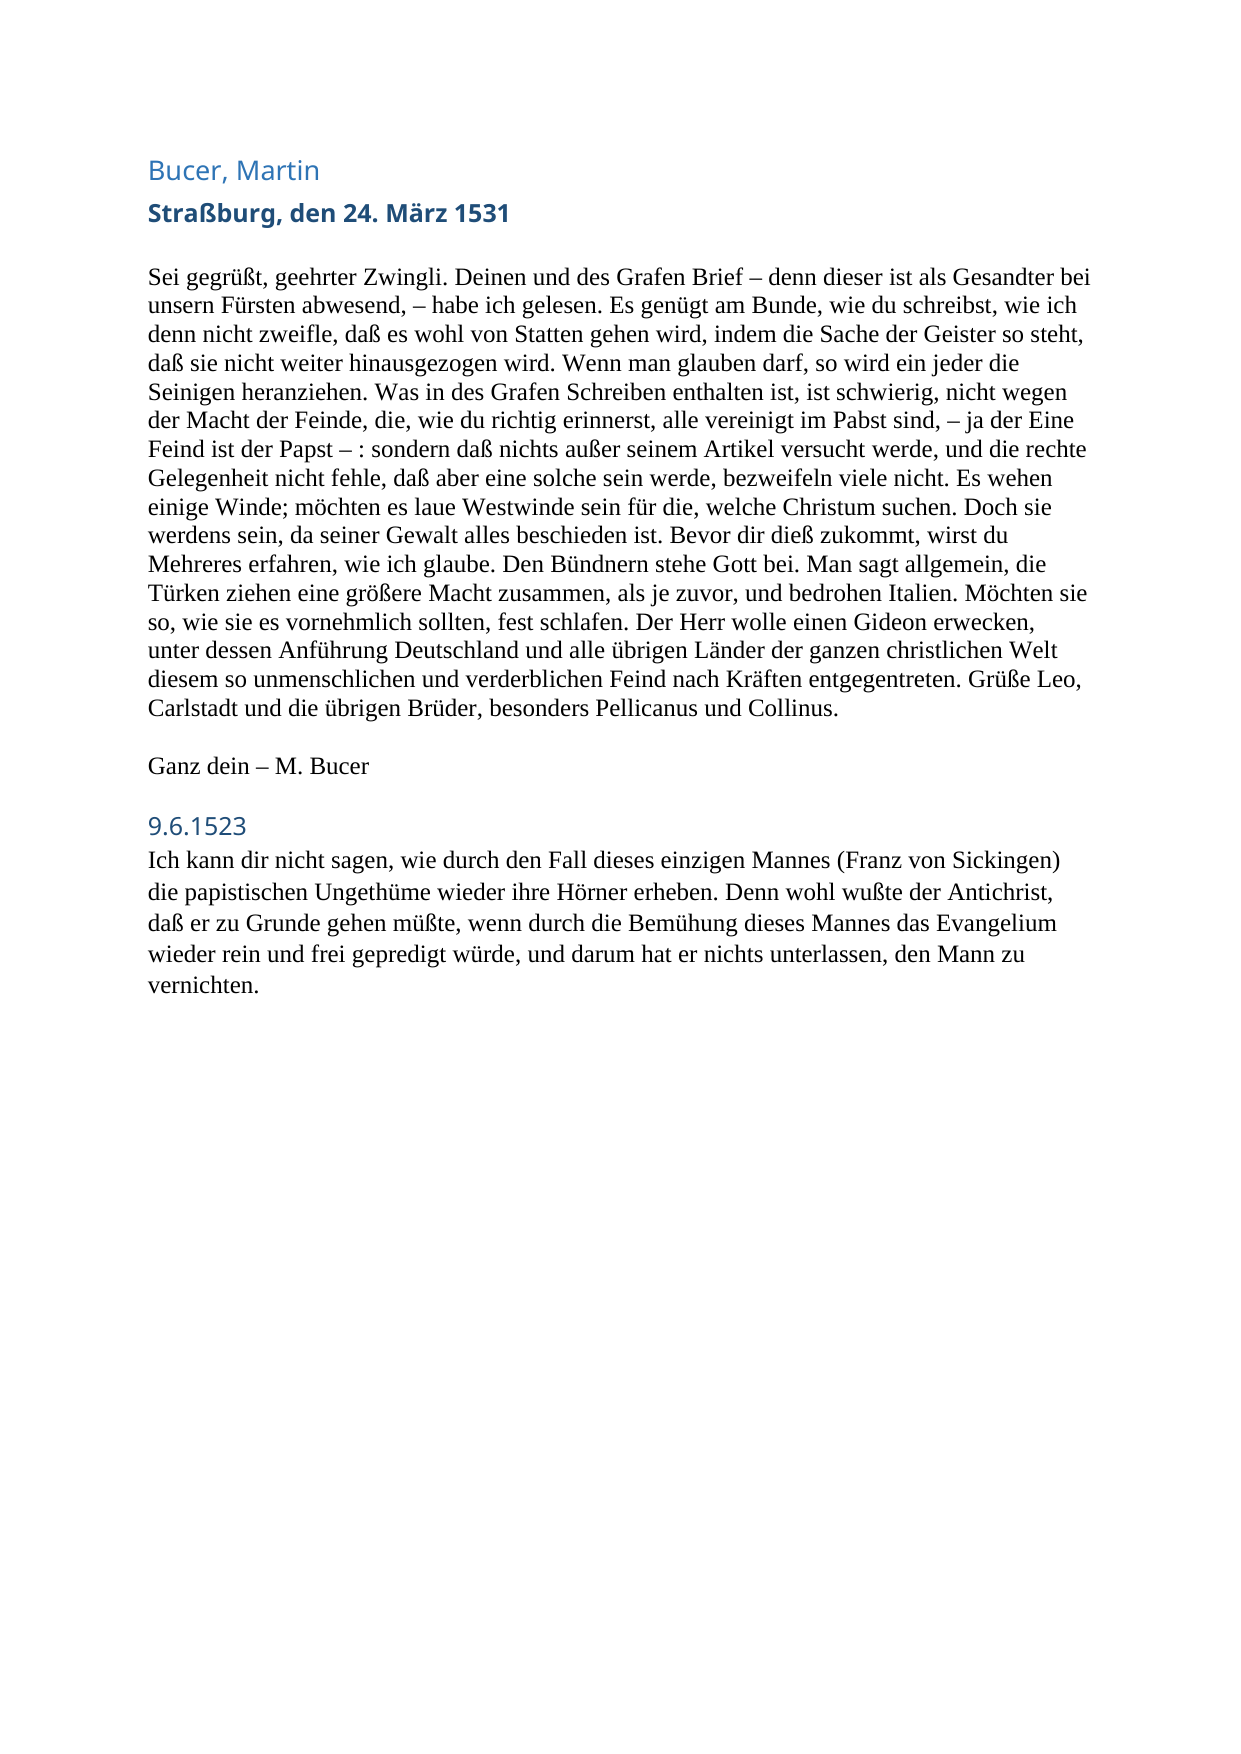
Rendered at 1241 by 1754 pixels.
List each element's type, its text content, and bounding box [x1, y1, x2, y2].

subtitle Bucer, Martin [148, 152, 1093, 189]
text Ganz dein – M. Bucer [148, 751, 1093, 779]
subtitle Straßburg, den 24. März 1531 [148, 196, 1093, 230]
subtitle 9.6.1523 [148, 809, 1093, 843]
text Sei gegrüßt, geehrter Zwingli. Deinen und des Grafen Brief – denn dieser ist als Gesandter bei unsern Fürsten abwesend, – habe ich gelesen. Es genügt am Bunde, wie du schreibst, wie ich denn nicht zweifle, daß es wohl von Statten gehen wird, indem die Sache der Geister so steht, daß sie nicht weiter hinausgezogen wird. Wenn man glauben darf, so wird ein jeder die Seinigen heranziehen. Was in des Grafen Schreiben enthalten ist, ist schwierig, nicht wegen der Macht der Feinde, die, wie du richtig erinnerst, alle vereinigt im Pabst sind, – ja der Eine Feind ist der Papst – : sondern daß nichts außer seinem Artikel versucht werde, und die rechte Gelegenheit nicht fehle, daß aber eine solche sein werde, bezweifeln viele nicht. Es wehen einige Winde; möchten es laue Westwinde sein für die, welche Christum suchen. Doch sie werdens sein, da seiner Gewalt alles beschieden ist. Bevor dir dieß zukommt, wirst du Mehreres erfahren, wie ich glaube. Den Bündnern stehe Gott bei. Man sagt allgemein, die Türken ziehen eine größere Macht zusammen, als je zuvor, und bedrohen Italien. Möchten sie so, wie sie es vornehmlich sollten, fest schlafen. Der Herr wolle einen Gideon erwecken, unter dessen Anführung Deutschland und alle übrigen Länder der ganzen christlichen Welt diesem so unmenschlichen und verderblichen Feind nach Kräften entgegentreten. Grüße Leo, Carlstadt und die übrigen Brüder, besonders Pellicanus und Collinus. [148, 262, 1093, 722]
text Ich kann dir nicht sagen, wie durch den Fall dieses einzigen Mannes (Franz von Sickingen) die papistischen Ungethüme wieder ihre Hörner erheben. Denn wohl wußte der Antichrist, daß er zu Grunde gehen müßte, wenn durch die Bemühung dieses Mannes das Evangelium wieder rein und frei gepredigt würde, und darum hat er nichts unterlassen, den Mann zu vernichten. [148, 846, 1093, 998]
